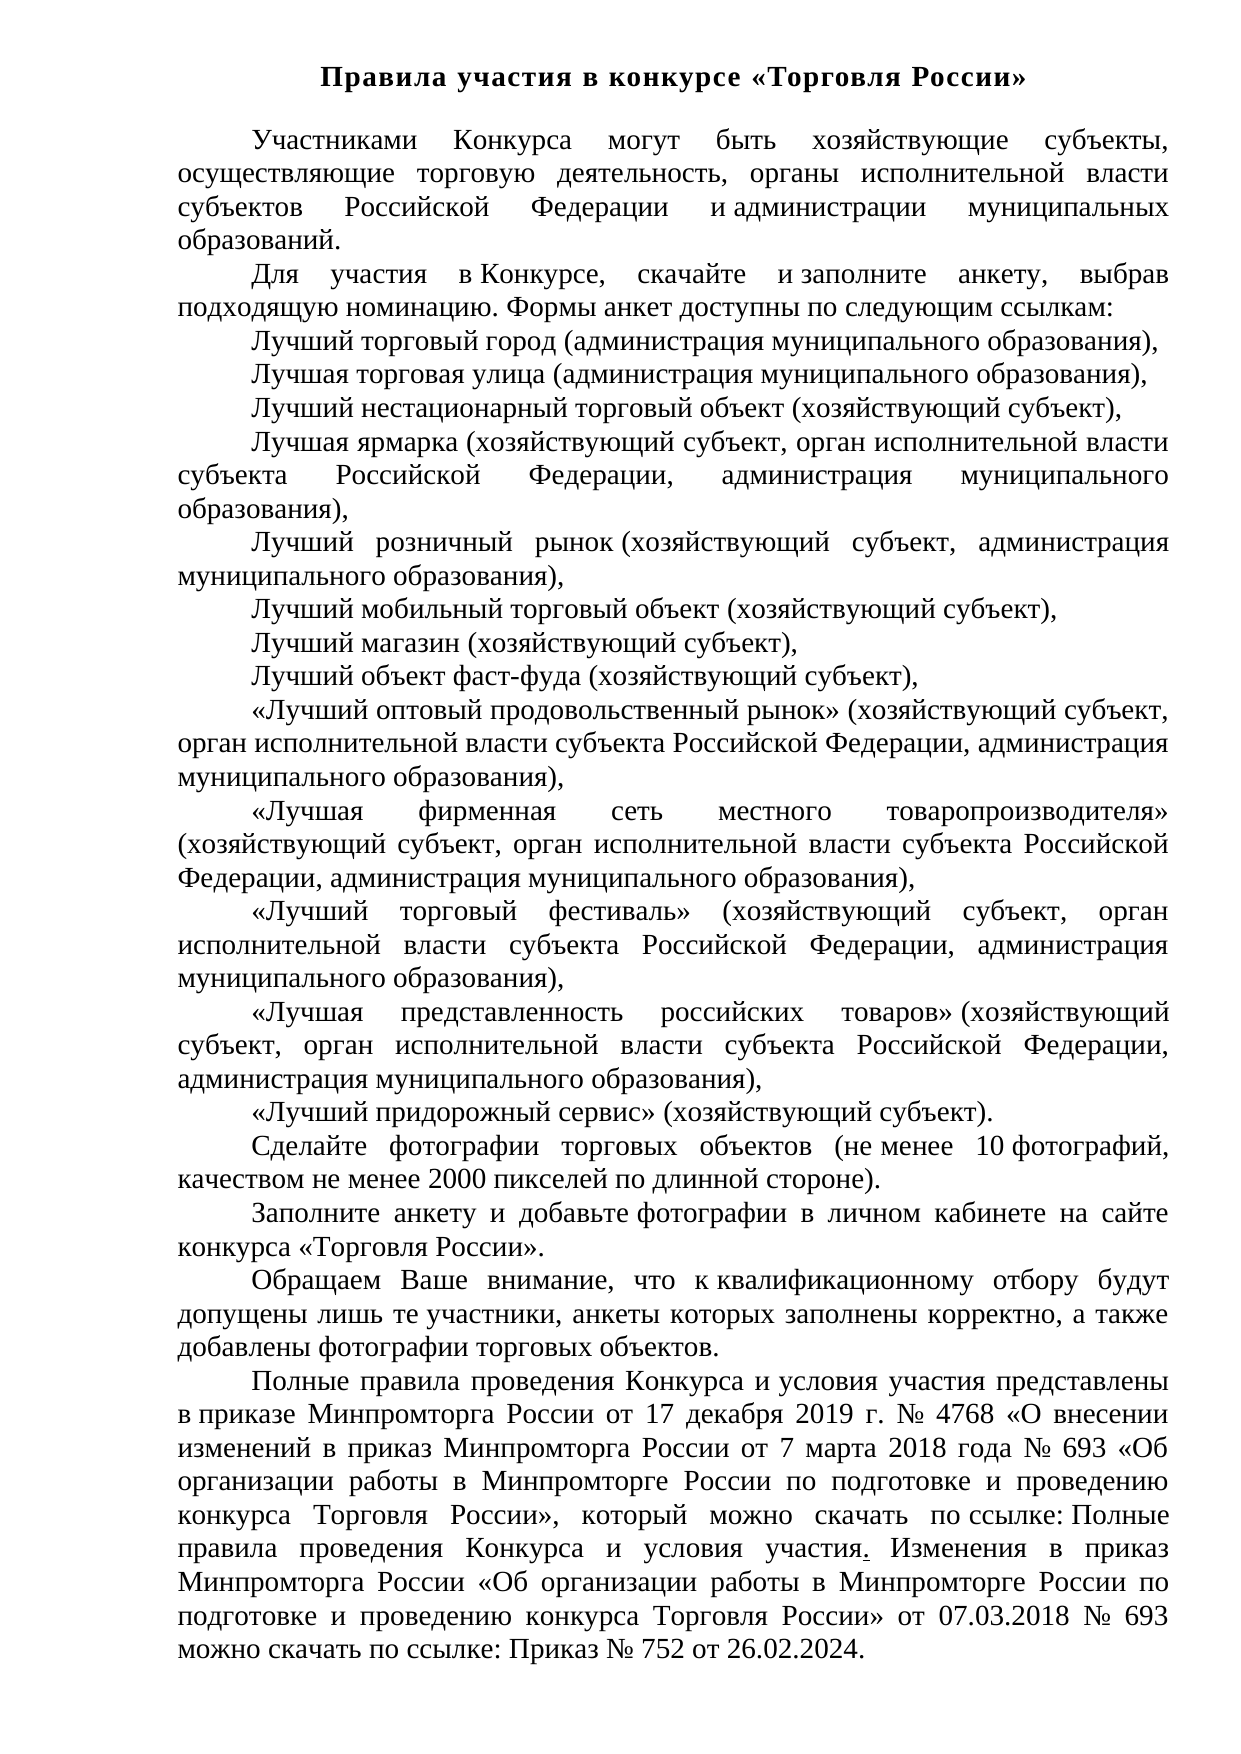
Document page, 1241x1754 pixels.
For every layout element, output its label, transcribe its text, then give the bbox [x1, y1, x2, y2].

text «Лучший придорожный сервис» (хозяйствующий субъект). [177, 1094, 1169, 1128]
text Лучший объект фаст-фуда (хозяйствующий субъект), [177, 658, 1169, 692]
text Участниками Конкурса могут быть хозяйствующие субъекты, осуществляющие торговую деятельность, органы исполнительной власти субъектов Российской Федерации и администрации муниципальных образований. [177, 122, 1169, 256]
text Правила участия в конкурсе «Торговля России» [177, 59, 1169, 93]
text Лучший магазин (хозяйствующий субъект), [177, 625, 1169, 658]
text «Лучшая фирменная сеть местного товаропроизводителя» (хозяйствующий субъект, орган исполнительной власти субъекта Российской Федерации, администрация муниципального образования), [177, 793, 1169, 893]
text Лучший мобильный торговый объект (хозяйствующий субъект), [177, 591, 1169, 625]
text Заполните анкету и добавьте фотографии в личном кабинете на сайте конкурса «Торговля России». [177, 1195, 1169, 1262]
text Сделайте фотографии торговых объектов (не менее 10 фотографий, качеством не менее 2000 пикселей по длинной стороне). [177, 1128, 1169, 1195]
text «Лучший торговый фестиваль» (хозяйствующий субъект, орган исполнительной власти субъекта Российской Федерации, администрация муниципального образования), [177, 893, 1169, 994]
text Обращаем Ваше внимание, что к квалификационному отбору будут допущены лишь те участники, анкеты которых заполнены корректно, а также добавлены фотографии торговых объектов. [177, 1262, 1169, 1363]
text Лучшая ярмарка (хозяйствующий субъект, орган исполнительной власти субъекта Российской Федерации, администрация муниципального образования), [177, 424, 1169, 524]
text «Лучшая представленность российских товаров» (хозяйствующий субъект, орган исполнительной власти субъекта Российской Федерации, администрация муниципального образования), [177, 994, 1169, 1094]
text Лучший розничный рынок (хозяйствующий субъект, администрация муниципального образования), [177, 524, 1169, 591]
text Для участия в Конкурсе, скачайте и заполните анкету, выбрав подходящую номинацию. Формы анкет доступны по следующим ссылкам: [177, 256, 1169, 323]
text Лучшая торговая улица (администрация муниципального образования), [177, 357, 1169, 390]
text Лучший нестационарный торговый объект (хозяйствующий субъект), [177, 390, 1169, 424]
text «Лучший оптовый продовольственный рынок» (хозяйствующий субъект, орган исполнительной власти субъекта Российской Федерации, администрация муниципального образования), [177, 692, 1169, 793]
text Полные правила проведения Конкурса и условия участия представлены в приказе Минпромторга России от 17 декабря 2019 г. № 4768 «О внесении изменений в приказ Минпромторга России от 7 марта 2018 года № 693 «Об организации работы в Минпромторге России по подготовке и проведению конкурса Торговля России», который можно скачать по ссылке: Полные правила проведения Конкурса и условия участия. Изменения в приказ Минпромторга России «Об организации работы в Минпромторге России по подготовке и проведению конкурса Торговля России» от 07.03.2018 № 693 можно скачать по ссылке: Приказ № 752 от 26.02.2024. [177, 1363, 1169, 1665]
text Лучший торговый город (администрация муниципального образования), [177, 323, 1169, 357]
